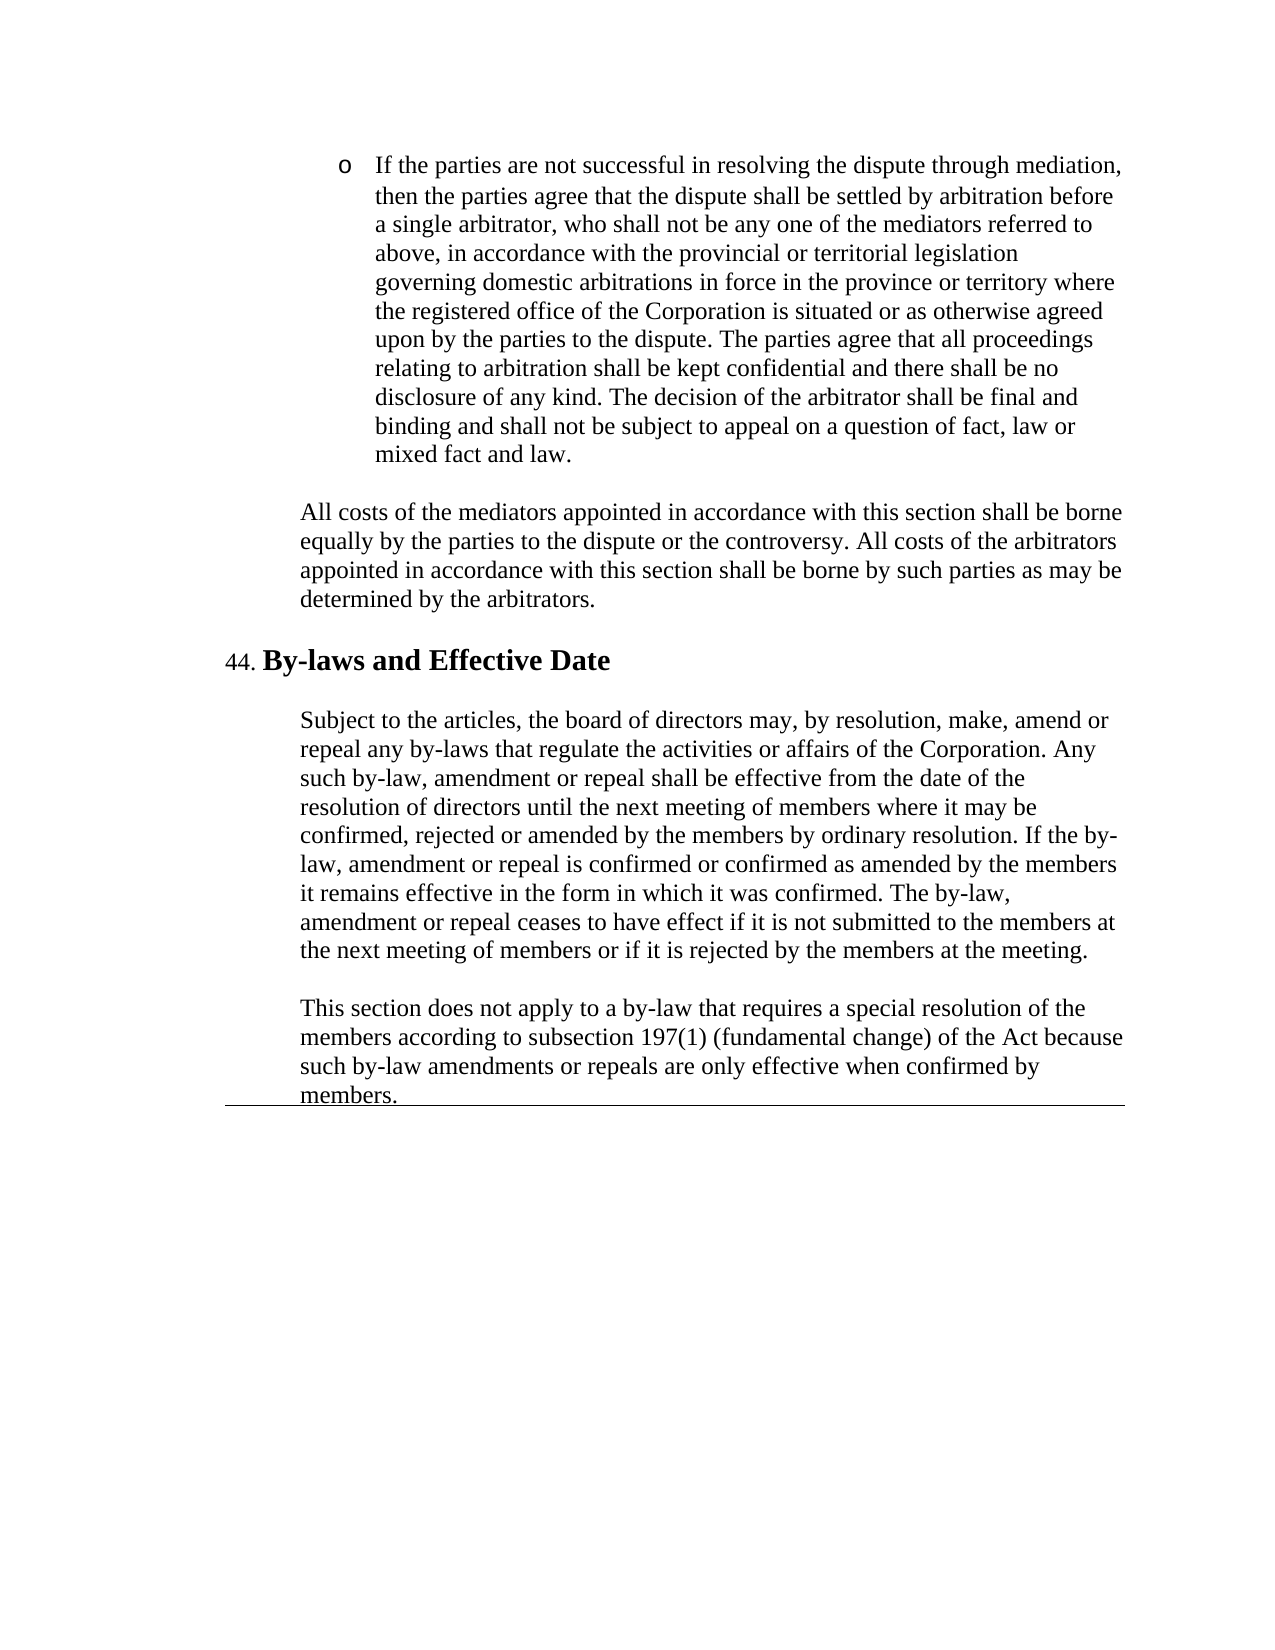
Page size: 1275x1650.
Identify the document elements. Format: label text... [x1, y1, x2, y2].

text This section does not apply to a by-law that requires a special resolution of the members according to subsection 197(1) (fundamental change) of the Act because such by-law amendments or repeals are only effective when confirmed by members. [300, 993, 1125, 1105]
list By-laws and Effective Date [225, 642, 1125, 676]
text All costs of the mediators appointed in accordance with this section shall be borne equally by the parties to the dispute or the controversy. All costs of the arbitrators appointed in accordance with this section shall be borne by such parties as may be determined by the arbitrators. [300, 497, 1125, 612]
text Subject to the articles, the board of directors may, by resolution, make, amend or repeal any by-laws that regulate the activities or affairs of the Corporation. Any such by-law, amendment or repeal shall be effective from the date of the resolution of directors until the next meeting of members where it may be confirmed, rejected or amended by the members by ordinary resolution. If the by-law, amendment or repeal is confirmed or confirmed as amended by the members it remains effective in the form in which it was confirmed. The by-law, amendment or repeal ceases to have effect if it is not submitted to the members at the next meeting of members or if it is rejected by the members at the meeting. [300, 706, 1125, 964]
list If the parties are not successful in resolving the dispute through mediation, then the parties agree that the dispute shall be settled by arbitration before a single arbitrator, who shall not be any one of the mediators referred to above, in accordance with the provincial or territorial legislation governing domestic arbitrations in force in the province or territory where the registered office of the Corporation is situated or as otherwise agreed upon by the parties to the dispute. The parties agree that all proceedings relating to arbitration shall be kept confidential and there shall be no disclosure of any kind. The decision of the arbitrator shall be final and binding and shall not be subject to appeal on a question of fact, law or mixed fact and law. [337, 150, 1125, 468]
